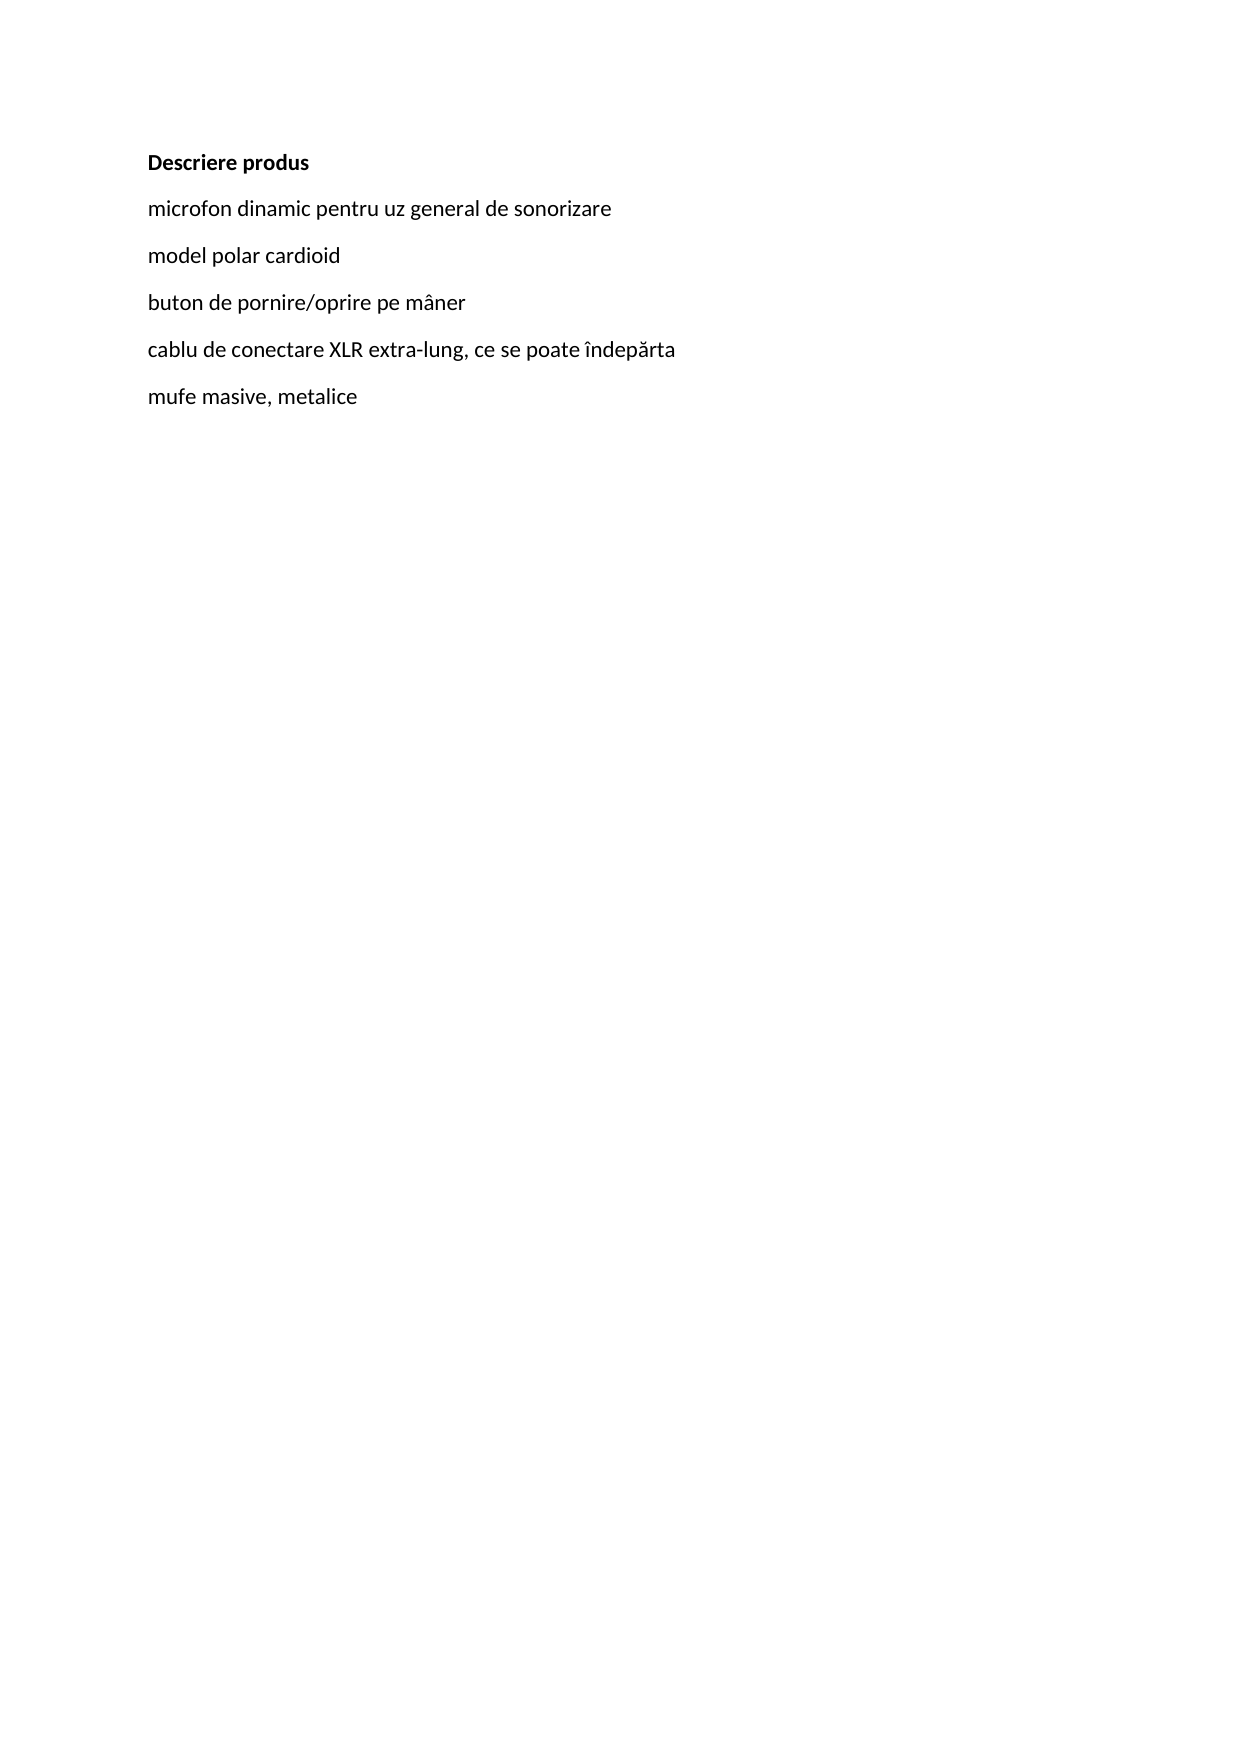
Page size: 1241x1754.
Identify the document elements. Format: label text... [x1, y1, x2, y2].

text mufe masive, metalice [148, 382, 1093, 410]
text Descriere produs [148, 148, 1093, 176]
text cablu de conectare XLR extra-lung, ce se poate îndepărta [148, 335, 1093, 363]
text microfon dinamic pentru uz general de sonorizare [148, 194, 1093, 222]
text model polar cardioid [148, 241, 1093, 269]
text buton de pornire/oprire pe mâner [148, 288, 1093, 316]
